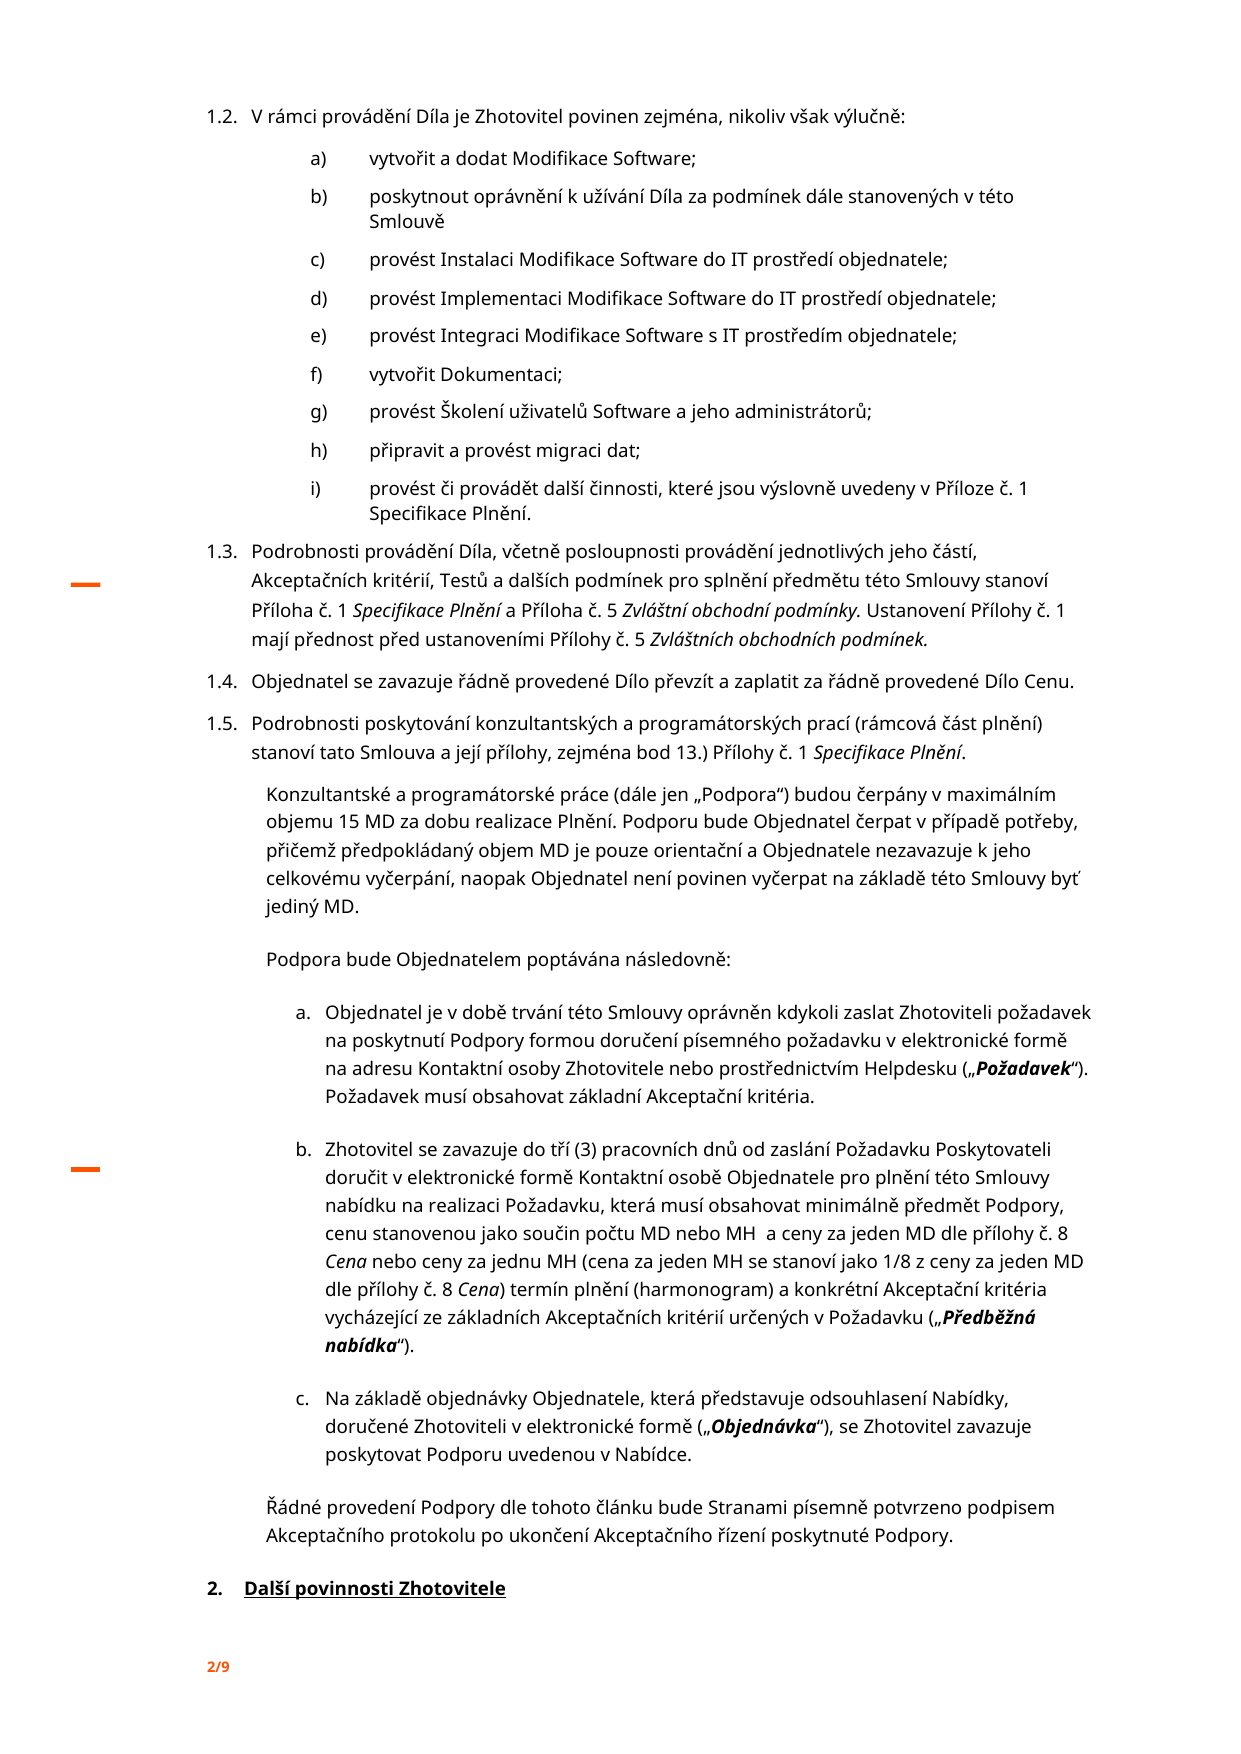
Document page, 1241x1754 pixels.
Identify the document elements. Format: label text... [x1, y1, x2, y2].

list připravit a provést migraci dat; [310, 437, 1093, 462]
subtitle V rámci provádění Díla je Zhotovitel povinen zejména, nikoliv však výlučně: [206, 103, 1093, 129]
subtitle Podrobnosti provádění Díla, včetně posloupnosti provádění jednotlivých jeho částí, Akceptačních kritérií, Testů a dalších podmínek pro splnění předmětu této Smlouvy stanoví Příloha č. 1 Specifikace Plnění a Příloha č. 5 Zvláštní obchodní podmínky. Ustanovení Přílohy č. 1 mají přednost před ustanoveními Přílohy č. 5 Zvláštních obchodních podmínek. [206, 538, 1093, 652]
list Na základě objednávky Objednatele, která představuje odsouhlasení Nabídky, doručené Zhotoviteli v elektronické formě („Objednávka“), se Zhotovitel zavazuje poskytovat Podporu uvedenou v Nabídce. [295, 1385, 1093, 1467]
list Objednatel je v době trvání této Smlouvy oprávněn kdykoli zaslat Zhotoviteli požadavek na poskytnutí Podpory formou doručení písemného požadavku v elektronické formě na adresu Kontaktní osoby Zhotovitele nebo prostřednictvím Helpdesku („Požadavek“). Požadavek musí obsahovat základní Akceptační kritéria. [295, 999, 1093, 1108]
list provést či provádět další činnosti, které jsou výslovně uvedeny v Příloze č. 1 Specifikace Plnění. [310, 475, 1093, 526]
text Konzultantské a programátorské práce (dále jen „Podpora“) budou čerpány v maximálním objemu 15 MD za dobu realizace Plnění. Podporu bude Objednatel čerpat v případě potřeby, přičemž předpokládaný objem MD je pouze orientační a Objednatele nezavazuje k jeho celkovému vyčerpání, naopak Objednatel není povinen vyčerpat na základě této Smlouvy byť jediný MD. [266, 781, 1093, 918]
list vytvořit Dokumentaci; [310, 361, 1093, 386]
text Řádné provedení Podpory dle tohoto článku bude Stranami písemně potvrzeno podpisem Akceptačního protokolu po ukončení Akceptačního řízení poskytnuté Podpory. [266, 1494, 1093, 1548]
list provést Školení uživatelů Software a jeho administrátorů; [310, 399, 1093, 424]
text Podpora bude Objednatelem poptávána následovně: [266, 946, 1093, 971]
list vytvořit a dodat Modifikace Software; [310, 145, 1093, 171]
subtitle Další povinnosti Zhotovitele [207, 1575, 1093, 1601]
list provést Implementaci Modifikace Software do IT prostředí objednatele; [310, 285, 1093, 310]
subtitle Podrobnosti poskytování konzultantských a programátorských prací (rámcová část plnění) stanoví tato Smlouva a její přílohy, zejména bod 13.) Přílohy č. 1 Specifikace Plnění. [206, 710, 1093, 764]
subtitle Objednatel se zavazuje řádně provedené Dílo převzít a zaplatit za řádně provedené Dílo Cenu. [206, 668, 1093, 693]
list Zhotovitel se zavazuje do tří (3) pracovních dnů od zaslání Požadavku Poskytovateli doručit v elektronické formě Kontaktní osobě Objednatele pro plnění této Smlouvy nabídku na realizaci Požadavku, která musí obsahovat minimálně předmět Podpory, cenu stanovenou jako součin počtu MD nebo MH a ceny za jeden MD dle přílohy č. 8 Cena nebo ceny za jednu MH (cena za jeden MH se stanoví jako 1/8 z ceny za jeden MD dle přílohy č. 8 Cena) termín plnění (harmonogram) a konkrétní Akceptační kritéria vycházející ze základních Akceptačních kritérií určených v Požadavku („Předběžná nabídka“). [295, 1136, 1093, 1358]
list poskytnout oprávnění k užívání Díla za podmínek dále stanovených v této Smlouvě [310, 183, 1093, 234]
list provést Instalaci Modifikace Software do IT prostředí objednatele; [310, 247, 1093, 272]
list provést Integraci Modifikace Software s IT prostředím objednatele; [310, 323, 1093, 348]
